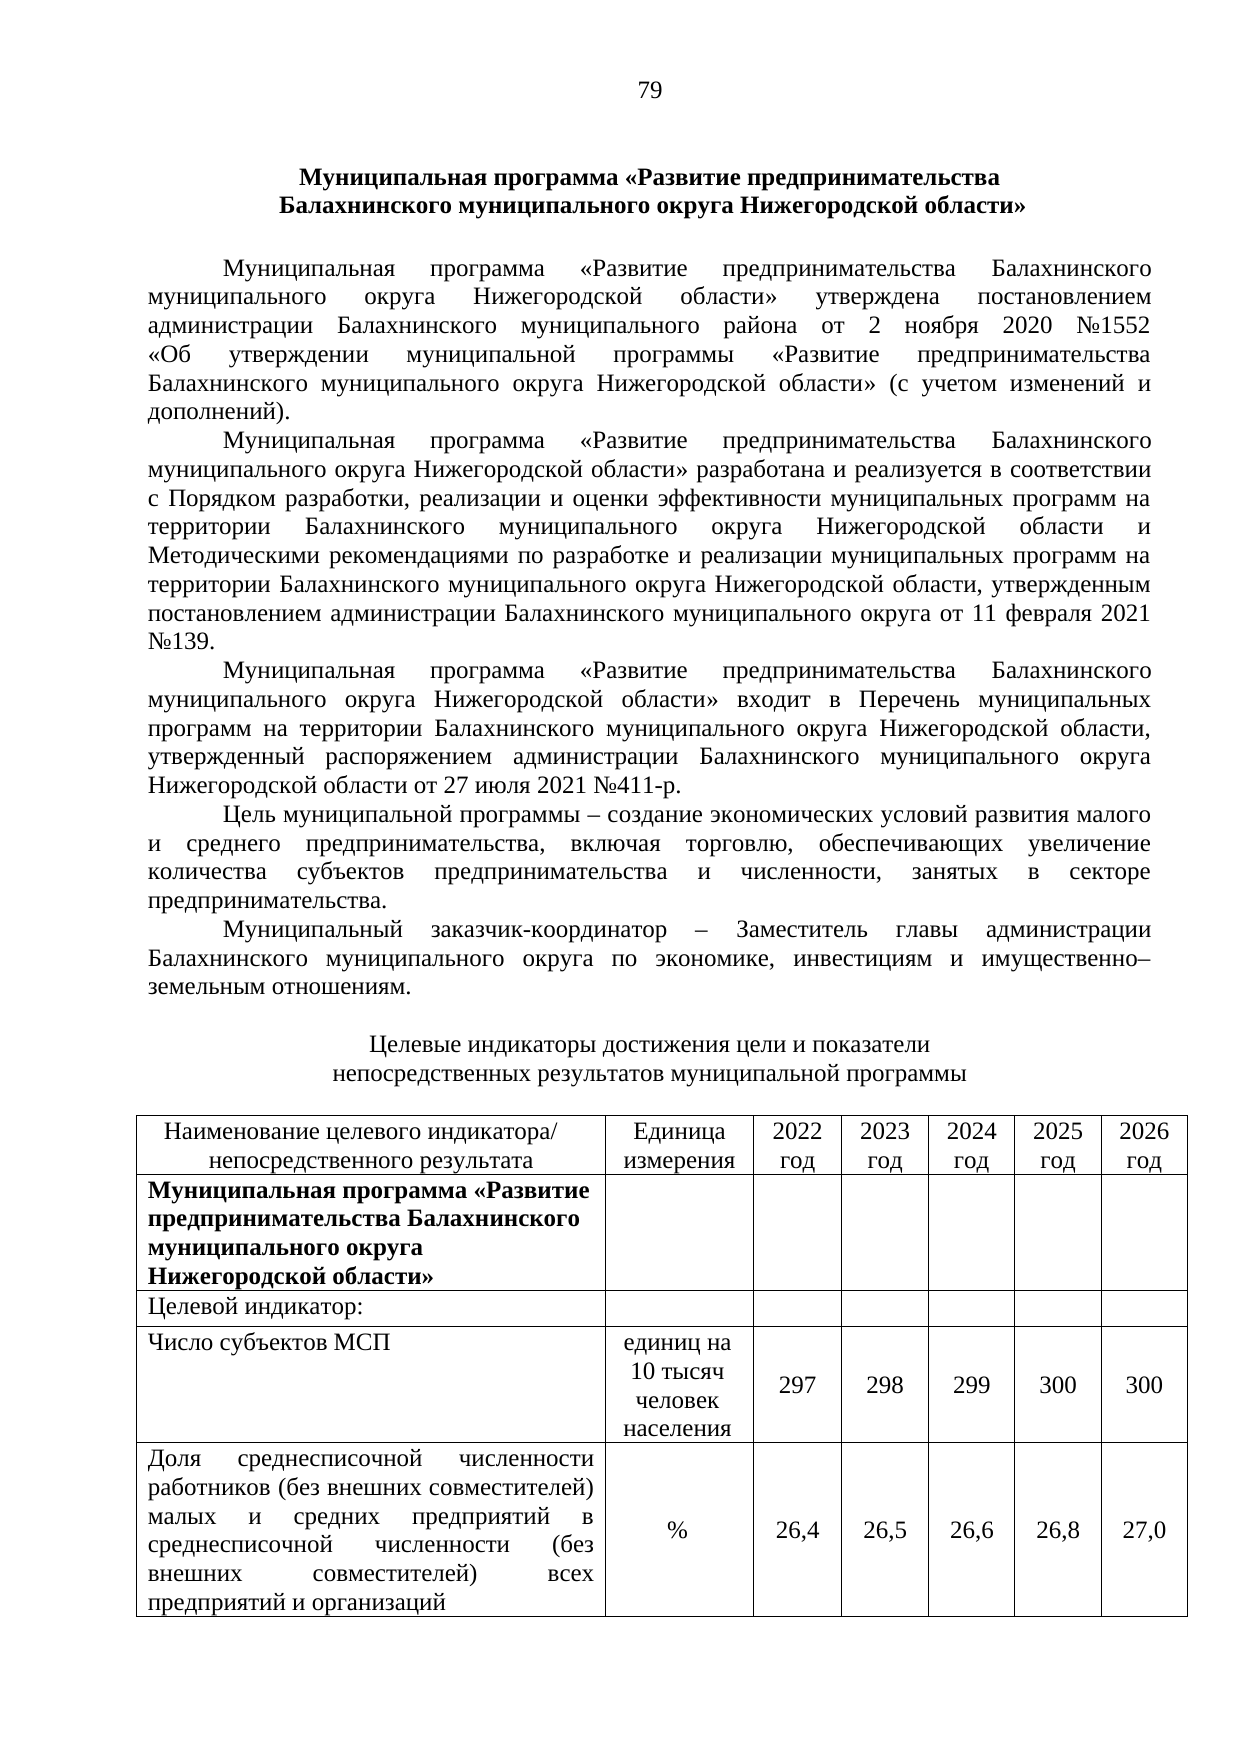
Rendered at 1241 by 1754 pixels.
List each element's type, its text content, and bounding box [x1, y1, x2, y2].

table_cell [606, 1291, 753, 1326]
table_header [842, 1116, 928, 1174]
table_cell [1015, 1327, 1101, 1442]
text Муниципальная программа «Развитие предпринимательства Балахнинского муниципального округа Нижегородской области» утверждена постановлением администрации Балахнинского муниципального района от 2 ноября 2020 №1552 «Об утверждении муниципальной программы «Развитие предпринимательства Балахнинского муниципального округа Нижегородской области» (с учетом изменений и дополнений). [148, 253, 1152, 425]
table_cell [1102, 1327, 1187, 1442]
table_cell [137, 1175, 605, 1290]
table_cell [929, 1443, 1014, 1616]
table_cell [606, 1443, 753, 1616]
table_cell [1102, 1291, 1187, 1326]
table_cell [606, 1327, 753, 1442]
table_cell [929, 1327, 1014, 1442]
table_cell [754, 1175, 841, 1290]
text Муниципальная программа «Развитие предпринимательства Балахнинского муниципального округа Нижегородской области» разработана и реализуется в соответствии с Порядком разработки, реализации и оценки эффективности муниципальных программ на территории Балахнинского муниципального округа Нижегородской области и Методическими рекомендациями по разработке и реализации муниципальных программ на территории Балахнинского муниципального округа Нижегородской области, утвержденным постановлением администрации Балахнинского муниципального округа от 11 февраля 2021 №139. [148, 425, 1152, 655]
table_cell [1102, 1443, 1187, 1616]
text Целевые индикаторы достижения цели и показатели [148, 1029, 1152, 1058]
text Муниципальная программа «Развитие предпринимательства [148, 162, 1152, 190]
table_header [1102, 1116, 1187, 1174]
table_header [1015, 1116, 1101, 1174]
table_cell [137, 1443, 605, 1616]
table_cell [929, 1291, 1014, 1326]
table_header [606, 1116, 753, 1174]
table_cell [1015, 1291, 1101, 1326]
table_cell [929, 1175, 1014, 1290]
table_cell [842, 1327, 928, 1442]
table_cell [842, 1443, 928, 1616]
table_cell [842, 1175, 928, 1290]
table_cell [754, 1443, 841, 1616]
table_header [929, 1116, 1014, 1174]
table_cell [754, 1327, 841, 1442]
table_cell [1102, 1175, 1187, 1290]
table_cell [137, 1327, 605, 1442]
text непосредственных результатов муниципальной программы [148, 1058, 1152, 1086]
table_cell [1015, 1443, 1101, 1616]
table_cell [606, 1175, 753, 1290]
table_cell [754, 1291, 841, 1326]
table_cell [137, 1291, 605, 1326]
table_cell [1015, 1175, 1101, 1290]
text Муниципальная программа «Развитие предпринимательства Балахнинского муниципального округа Нижегородской области» входит в Перечень муниципальных программ на территории Балахнинского муниципального округа Нижегородской области, утвержденный распоряжением администрации Балахнинского муниципального округа Нижегородской области от 27 июля 2021 №411-р. [148, 655, 1152, 799]
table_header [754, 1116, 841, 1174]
text Цель муниципальной программы – создание экономических условий развития малого и среднего предпринимательства, включая торговлю, обеспечивающих увеличение количества субъектов предпринимательства и численности, занятых в секторе предпринимательства. [148, 799, 1152, 914]
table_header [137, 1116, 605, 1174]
text Балахнинского муниципального округа Нижегородской области» [148, 190, 1152, 219]
text Муниципальный заказчик-координатор – Заместитель главы администрации Балахнинского муниципального округа по экономике, инвестициям и имущественно–земельным отношениям. [148, 914, 1152, 1000]
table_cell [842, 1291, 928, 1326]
